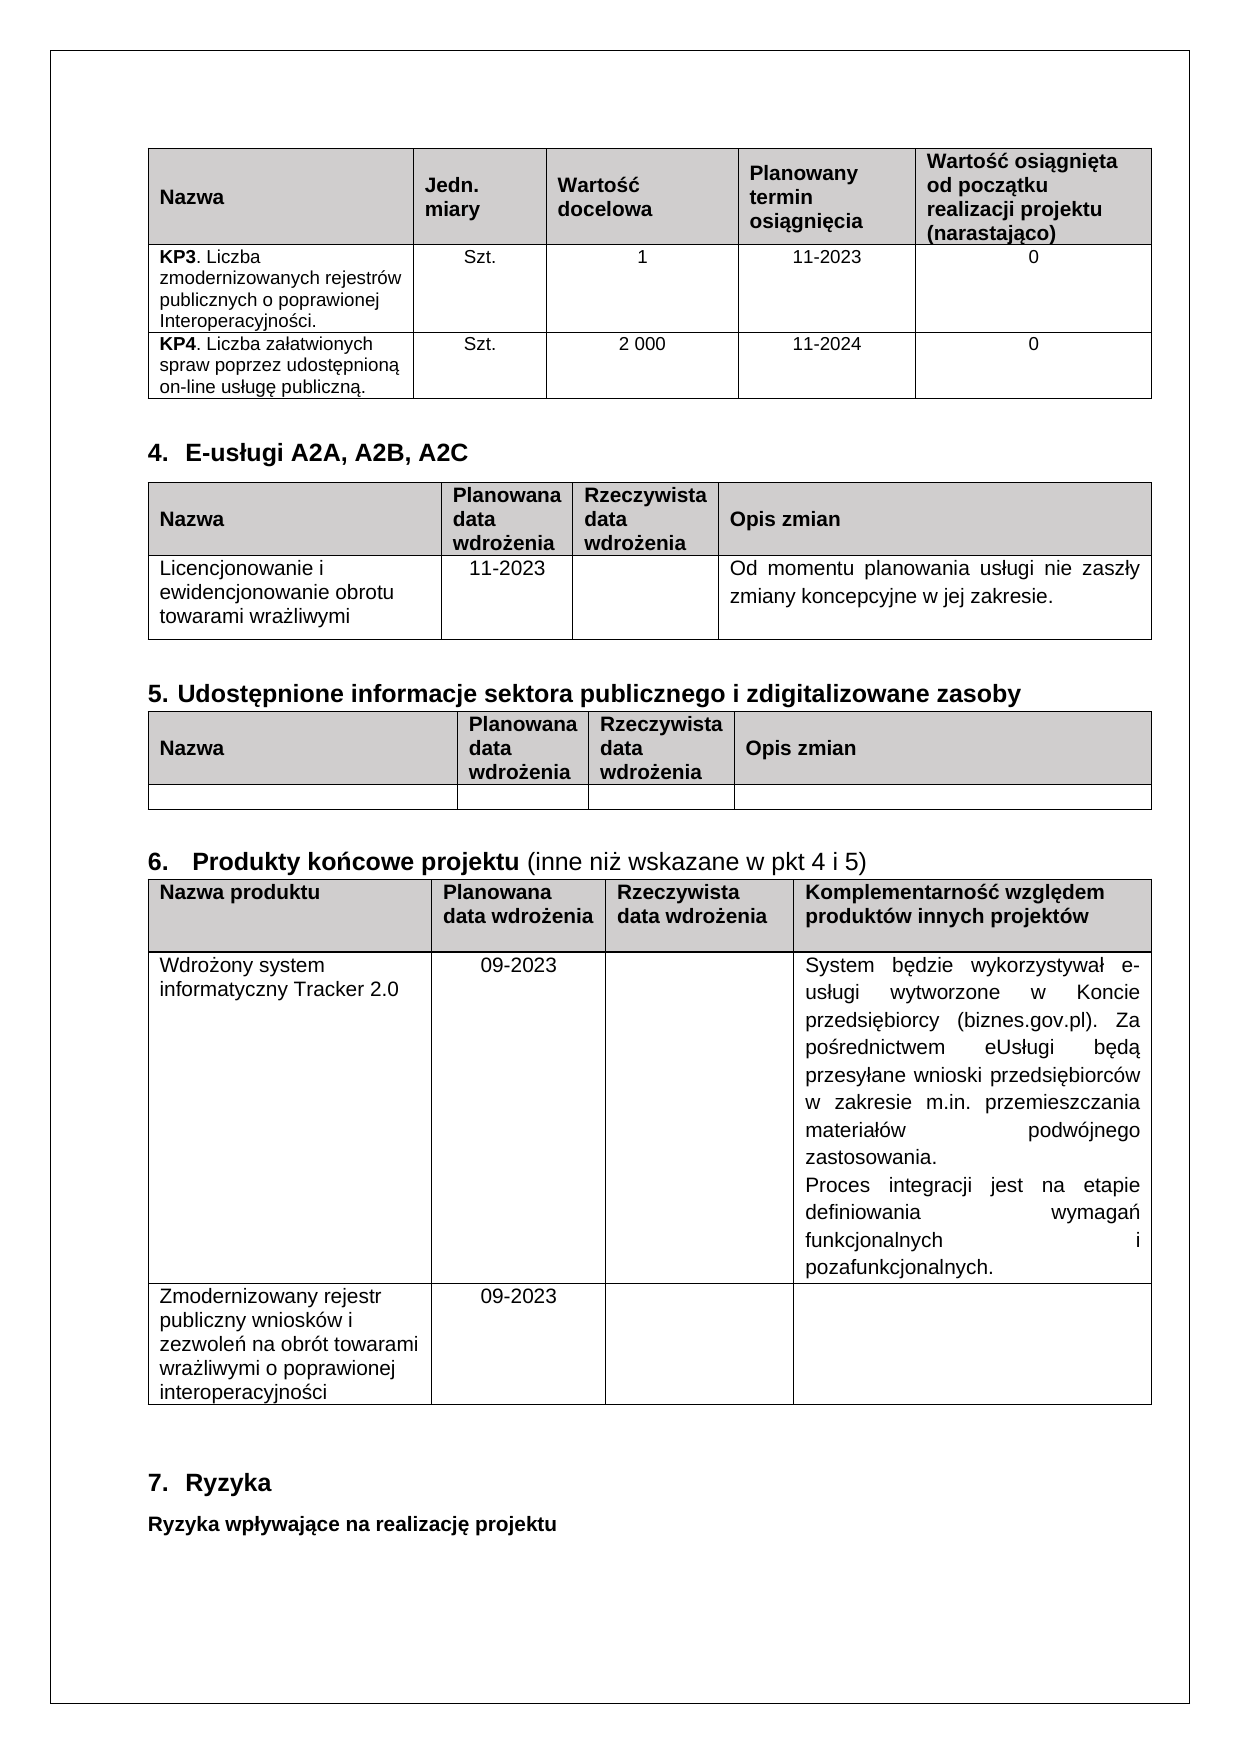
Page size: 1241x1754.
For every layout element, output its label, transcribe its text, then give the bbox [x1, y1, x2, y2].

table_cell System będzie wykorzystywał e-usługi wytworzone w Koncie przedsiębiorcy (biznes.gov.pl). Za pośrednictwem eUsługi będą przesyłane wnioski przedsiębiorców w zakresie m.in. przemieszczania materiałów podwójnego zastosowania. Proces integracji jest na etapie definiowania wymagań funkcjonalnych i pozafunkcjonalnych. [794, 953, 1151, 1283]
table_cell 09-2023 [432, 953, 605, 1283]
table_cell [735, 785, 1151, 809]
table_cell 0 [916, 333, 1151, 397]
table_cell Od momentu planowania usługi nie zaszły zmiany koncepcyjne w jej zakresie. [719, 556, 1151, 639]
table_header Rzeczywista data wdrożenia [589, 712, 734, 784]
table_header Nazwa [149, 712, 457, 784]
table_cell Zmodernizowany rejestr publiczny wniosków i zezwoleń na obrót towarami wrażliwymi o poprawionej interoperacyjności [149, 1284, 431, 1403]
table_cell [573, 556, 718, 639]
table_header Nazwa [149, 149, 413, 244]
table_cell Licencjonowanie i ewidencjonowanie obrotu towarami wrażliwymi [149, 556, 441, 639]
table_cell Szt. [414, 333, 546, 397]
table_cell KP4. Liczba załatwionych spraw poprzez udostępnioną on-line usługę publiczną. [149, 333, 413, 397]
table_header Rzeczywista data wdrożenia [606, 880, 793, 951]
table_header Planowana data wdrożenia [458, 712, 588, 784]
table_cell [606, 953, 793, 1283]
table_cell 11-2024 [739, 333, 915, 397]
table_header Planowany termin osiągnięcia [739, 149, 915, 244]
table_header Nazwa [149, 483, 441, 555]
table_cell 0 [916, 245, 1151, 332]
table_header Komplementarność względem produktów innych projektów [794, 880, 1151, 951]
table_cell Wdrożony system informatyczny Tracker 2.0 [149, 953, 431, 1283]
table_cell [458, 785, 588, 809]
table_cell Szt. [414, 245, 546, 332]
table_header Opis zmian [735, 712, 1151, 784]
table_cell 11-2023 [739, 245, 915, 332]
table_cell 1 [547, 245, 738, 332]
table_cell [606, 1284, 793, 1403]
table_header Planowana data wdrożenia [442, 483, 572, 555]
text Ryzyka wpływające na realizację projektu [148, 1511, 1093, 1535]
table_cell 2 000 [547, 333, 738, 397]
list Ryzyka [148, 1468, 1093, 1497]
table_cell [794, 1284, 1151, 1403]
table_header Wartość docelowa [547, 149, 738, 244]
subtitle Produkty końcowe projektu (inne niż wskazane w pkt 4 i 5) [148, 847, 1093, 876]
table_header Jedn. miary [414, 149, 546, 244]
table_header Nazwa produktu [149, 880, 431, 951]
table_cell KP3. Liczba zmodernizowanych rejestrów publicznych o poprawionej Interoperacyjności. [149, 245, 413, 332]
table_cell [589, 785, 734, 809]
table_header Rzeczywista data wdrożenia [573, 483, 718, 555]
table_header Wartość osiągnięta od początku realizacji projektu (narastająco) [916, 149, 1151, 244]
table_header Planowana data wdrożenia [432, 880, 605, 951]
subtitle E-usługi A2A, A2B, A2C [148, 436, 1093, 467]
table_cell [149, 785, 457, 809]
table_cell 11-2023 [442, 556, 572, 639]
table_cell 09-2023 [432, 1284, 605, 1403]
subtitle Udostępnione informacje sektora publicznego i zdigitalizowane zasoby [148, 677, 1093, 708]
table_header Opis zmian [719, 483, 1151, 555]
